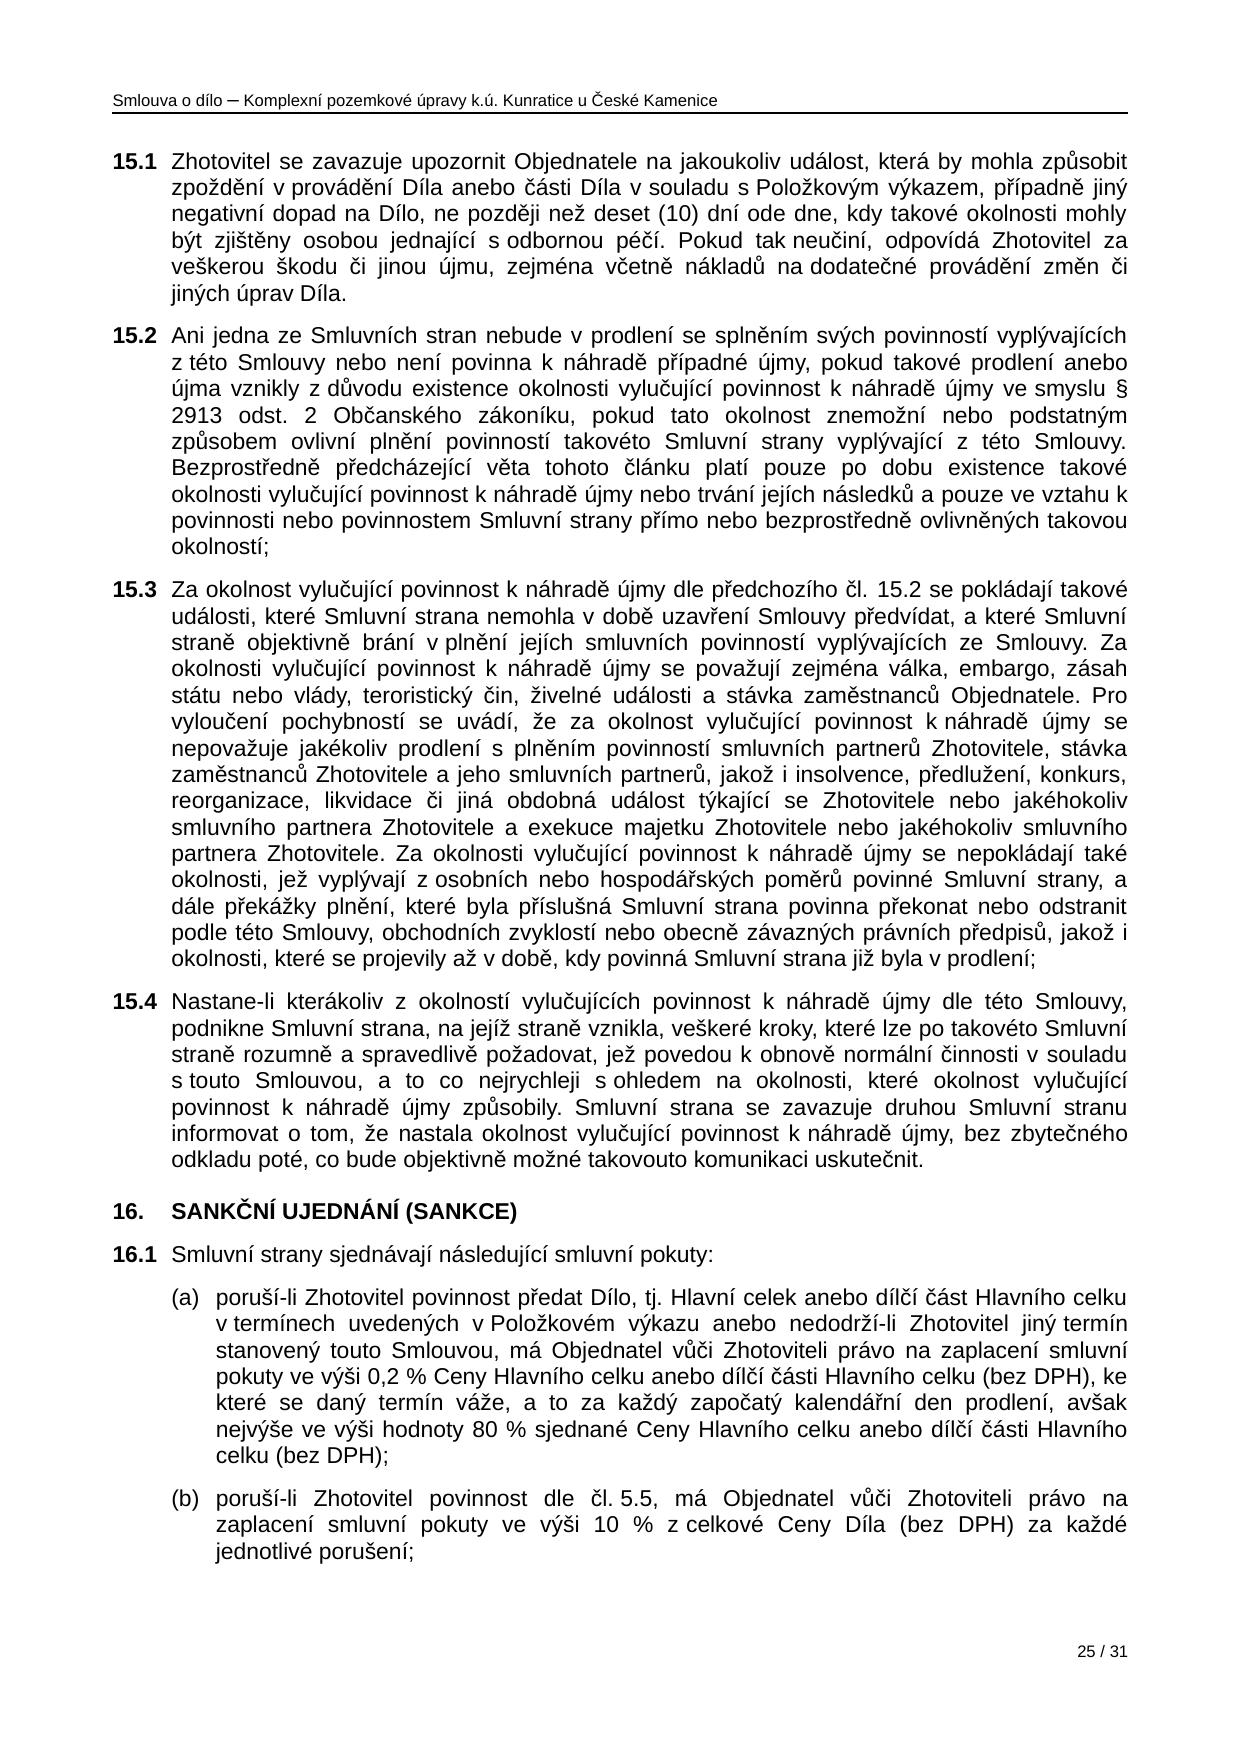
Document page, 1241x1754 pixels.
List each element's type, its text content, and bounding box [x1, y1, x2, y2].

text Ani jedna ze Smluvních stran nebude v prodlení se splněním svých povinností vyplývajících z této Smlouvy nebo není povinna k náhradě případné újmy, pokud takové prodlení anebo újma vznikly z důvodu existence okolnosti vylučující povinnost k náhradě újmy ve smyslu § 2913 odst. 2 Občanského zákoníku, pokud tato okolnost znemožní nebo podstatným způsobem ovlivní plnění povinností takovéto Smluvní strany vyplývající z této Smlouvy. Bezprostředně předcházející věta tohoto článku platí pouze po dobu existence takové okolnosti vylučující povinnost k náhradě újmy nebo trvání jejích následků a pouze ve vztahu k povinnosti nebo povinnostem Smluvní strany přímo nebo bezprostředně ovlivněných takovou okolností; [112, 322, 1128, 560]
text Nastane-li kterákoliv z okolností vylučujících povinnost k náhradě újmy dle této Smlouvy, podnikne Smluvní strana, na jejíž straně vznikla, veškeré kroky, které lze po takovéto Smluvní straně rozumně a spravedlivě požadovat, jež povedou k obnově normální činnosti v souladu s touto Smlouvou, a to co nejrychleji s ohledem na okolnosti, které okolnost vylučující povinnost k náhradě újmy způsobily. Smluvní strana se zavazuje druhou Smluvní stranu informovat o tom, že nastala okolnost vylučující povinnost k náhradě újmy, bez zbytečného odkladu poté, co bude objektivně možné takovouto komunikaci uskutečnit. [112, 988, 1128, 1173]
list poruší-li Zhotovitel povinnost dle čl. 5.5, má Objednatel vůči Zhotoviteli právo na zaplacení smluvní pokuty ve výši 10 % z celkové Ceny Díla (bez DPH) za každé jednotlivé porušení; [171, 1485, 1128, 1564]
list poruší-li Zhotovitel povinnost předat Dílo, tj. Hlavní celek anebo dílčí část Hlavního celku v termínech uvedených v Položkovém výkazu anebo nedodrží-li Zhotovitel jiný termín stanovený touto Smlouvou, má Objednatel vůči Zhotoviteli právo na zaplacení smluvní pokuty ve výši 0,2 % Ceny Hlavního celku anebo dílčí části Hlavního celku (bez DPH), ke které se daný termín váže, a to za každý započatý kalendářní den prodlení, avšak nejvýše ve výši hodnoty 80 % sjednané Ceny Hlavního celku anebo dílčí části Hlavního celku (bez DPH); [171, 1284, 1128, 1468]
text Smluvní strany sjednávají následující smluvní pokuty: [112, 1241, 1128, 1267]
text Sankční ujednání (SANKCE) [112, 1198, 1128, 1224]
text Zhotovitel se zavazuje upozornit Objednatele na jakoukoliv událost, která by mohla způsobit zpoždění v provádění Díla anebo části Díla v souladu s Položkovým výkazem, případně jiný negativní dopad na Dílo, ne později než deset (10) dní ode dne, kdy takové okolnosti mohly být zjištěny osobou jednající s odbornou péčí. Pokud tak neučiní, odpovídá Zhotovitel za veškerou škodu či jinou újmu, zejména včetně nákladů na dodatečné provádění změn či jiných úprav Díla. [112, 148, 1128, 306]
text Za okolnost vylučující povinnost k náhradě újmy dle předchozího čl. 15.2 se pokládají takové události, které Smluvní strana nemohla v době uzavření Smlouvy předvídat, a které Smluvní straně objektivně brání v plnění jejích smluvních povinností vyplývajících ze Smlouvy. Za okolnosti vylučující povinnost k náhradě újmy se považují zejména válka, embargo, zásah státu nebo vlády, teroristický čin, živelné události a stávka zaměstnanců Objednatele. Pro vyloučení pochybností se uvádí, že za okolnost vylučující povinnost k náhradě újmy se nepovažuje jakékoliv prodlení s plněním povinností smluvních partnerů Zhotovitele, stávka zaměstnanců Zhotovitele a jeho smluvních partnerů, jakož i insolvence, předlužení, konkurs, reorganizace, likvidace či jiná obdobná událost týkající se Zhotovitele nebo jakéhokoliv smluvního partnera Zhotovitele a exekuce majetku Zhotovitele nebo jakéhokoliv smluvního partnera Zhotovitele. Za okolnosti vylučující povinnost k náhradě újmy se nepokládají také okolnosti, jež vyplývají z osobních nebo hospodářských poměrů povinné Smluvní strany, a dále překážky plnění, které byla příslušná Smluvní strana povinna překonat nebo odstranit podle této Smlouvy, obchodních zvyklostí nebo obecně závazných právních předpisů, jakož i okolnosti, které se projevily až v době, kdy povinná Smluvní strana již byla v prodlení; [112, 576, 1128, 972]
